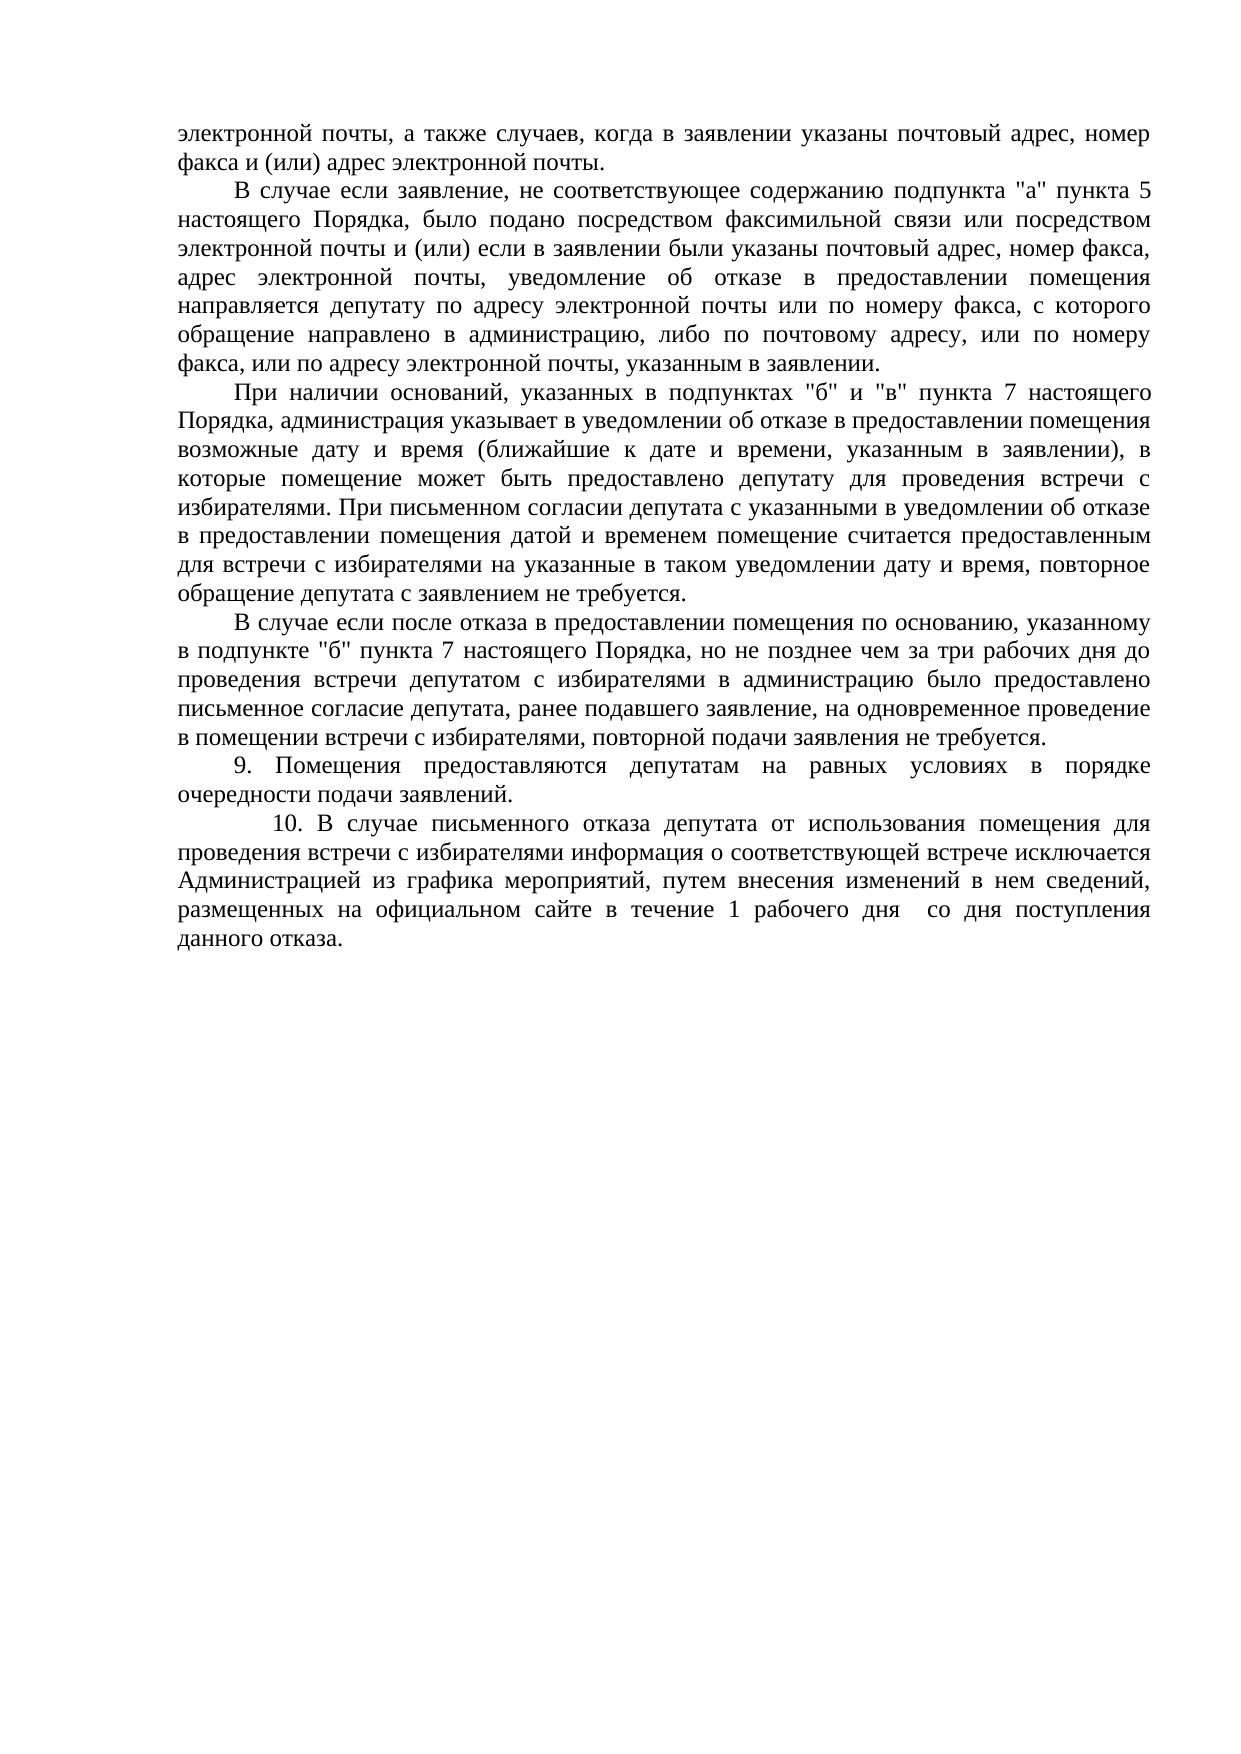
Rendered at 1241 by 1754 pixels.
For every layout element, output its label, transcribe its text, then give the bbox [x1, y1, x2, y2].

text 9. Помещения предоставляются депутатам на равных условиях в порядке очередности подачи заявлений. [177, 751, 1152, 808]
text В случае если после отказа в предоставлении помещения по основанию, указанному в подпункте "б" пункта 7 настоящего Порядка, но не позднее чем за три рабочих дня до проведения встречи депутатом с избирателями в администрацию было предоставлено письменное согласие депутата, ранее подавшего заявление, на одновременное проведение в помещении встречи с избирателями, повторной подачи заявления не требуется. [177, 607, 1152, 751]
text В случае если заявление, не соответствующее содержанию подпункта "а" пункта 5 настоящего Порядка, было подано посредством факсимильной связи или посредством электронной почты и (или) если в заявлении были указаны почтовый адрес, номер факса, адрес электронной почты, уведомление об отказе в предоставлении помещения направляется депутату по адресу электронной почты или по номеру факса, с которого обращение направлено в администрацию, либо по почтовому адресу, или по номеру факса, или по адресу электронной почты, указанным в заявлении. [177, 176, 1152, 377]
text 10. В случае письменного отказа депутата от использования помещения для проведения встречи с избирателями информация о соответствующей встрече исключается Администрацией из графика мероприятий, путем внесения изменений в нем сведений, размещенных на официальном сайте в течение 1 рабочего дня со дня поступления данного отказа. [177, 808, 1152, 952]
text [177, 118, 1152, 176]
text При наличии оснований, указанных в подпунктах "б" и "в" пункта 7 настоящего Порядка, администрация указывает в уведомлении об отказе в предоставлении помещения возможные дату и время (ближайшие к дате и времени, указанным в заявлении), в которые помещение может быть предоставлено депутату для проведения встречи с избирателями. При письменном согласии депутата с указанными в уведомлении об отказе в предоставлении помещения датой и временем помещение считается предоставленным для встречи с избирателями на указанные в таком уведомлении дату и время, повторное обращение депутата с заявлением не требуется. [177, 377, 1152, 607]
